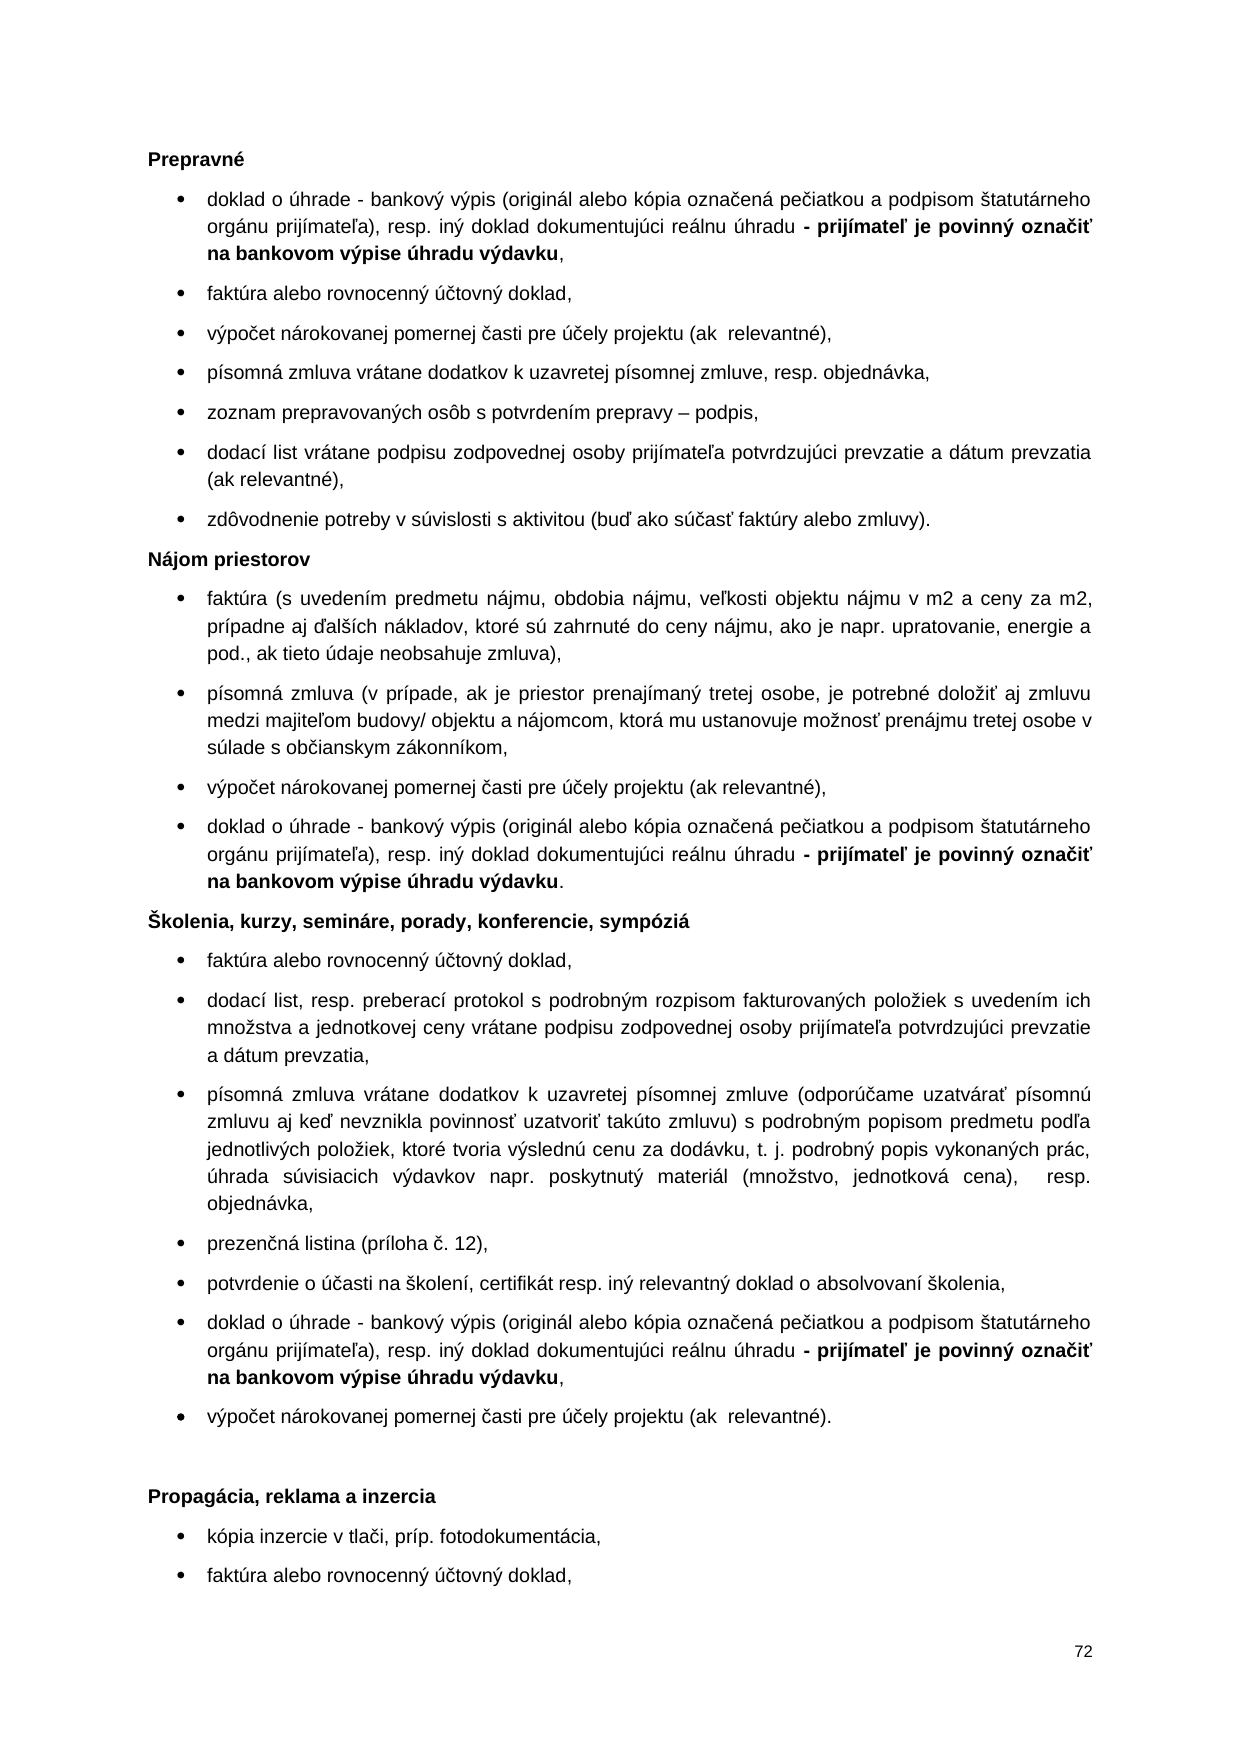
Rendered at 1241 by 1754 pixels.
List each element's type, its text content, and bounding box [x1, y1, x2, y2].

text Propagácia, reklama a inzercia [148, 1485, 1092, 1508]
list písomná zmluva vrátane dodatkov k uzavretej písomnej zmluve, resp. objednávka, [177, 361, 1092, 384]
list písomná zmluva vrátane dodatkov k uzavretej písomnej zmluve (odporúčame uzatvárať písomnú zmluvu aj keď nevznikla povinnosť uzatvoriť takúto zmluvu) s podrobným popisom predmetu podľa jednotlivých položiek, ktoré tvoria výslednú cenu za dodávku, t. j. podrobný popis vykonaných prác, úhrada súvisiacich výdavkov napr. poskytnutý materiál (množstvo, jednotková cena), resp. objednávka, [177, 1083, 1092, 1215]
list výpočet nárokovanej pomernej časti pre účely projektu (ak relevantné). [177, 1405, 1092, 1428]
list výpočet nárokovanej pomernej časti pre účely projektu (ak relevantné), [177, 321, 1092, 344]
list doklad o úhrade - bankový výpis (originál alebo kópia označená pečiatkou a podpisom štatutárneho orgánu prijímateľa), resp. iný doklad dokumentujúci reálnu úhradu - prijímateľ je povinný označiť na bankovom výpise úhradu výdavku. [177, 815, 1092, 892]
list dodací list vrátane podpisu zodpovednej osoby prijímateľa potvrdzujúci prevzatie a dátum prevzatia (ak relevantné), [177, 441, 1092, 491]
list prezenčná listina (príloha č. 12), [177, 1232, 1092, 1254]
list faktúra alebo rovnocenný účtovný doklad, [177, 282, 1092, 304]
list zdôvodnenie potreby v súvislosti s aktivitou (buď ako súčasť faktúry alebo zmluvy). [177, 508, 1092, 531]
list kópia inzercie v tlači, príp. fotodokumentácia, [177, 1524, 1092, 1547]
list potvrdenie o účasti na školení, certifikát resp. iný relevantný doklad o absolvovaní školenia, [177, 1271, 1092, 1294]
text Nájom priestorov [148, 547, 1092, 570]
list dodací list, resp. preberací protokol s podrobným rozpisom fakturovaných položiek s uvedením ich množstva a jednotkovej ceny vrátane podpisu zodpovednej osoby prijímateľa potvrdzujúci prevzatie a dátum prevzatia, [177, 989, 1092, 1066]
list faktúra (s uvedením predmetu nájmu, obdobia nájmu, veľkosti objektu nájmu v m2 a ceny za m2, prípadne aj ďalších nákladov, ktoré sú zahrnuté do ceny nájmu, ako je napr. upratovanie, energie a pod., ak tieto údaje neobsahuje zmluva), [177, 587, 1092, 664]
list zoznam prepravovaných osôb s potvrdením prepravy – podpis, [177, 401, 1092, 424]
list faktúra alebo rovnocenný účtovný doklad, [177, 1564, 1092, 1587]
text Školenia, kurzy, semináre, porady, konferencie, sympóziá [148, 909, 1092, 932]
text Prepravné [148, 148, 1092, 170]
list písomná zmluva (v prípade, ak je priestor prenajímaný tretej osobe, je potrebné doložiť aj zmluvu medzi majiteľom budovy/ objektu a nájomcom, ktorá mu ustanovuje možnosť prenájmu tretej osobe v súlade s občianskym zákonníkom, [177, 681, 1092, 758]
list výpočet nárokovanej pomernej časti pre účely projektu (ak relevantné), [177, 776, 1092, 798]
list faktúra alebo rovnocenný účtovný doklad, [177, 949, 1092, 972]
